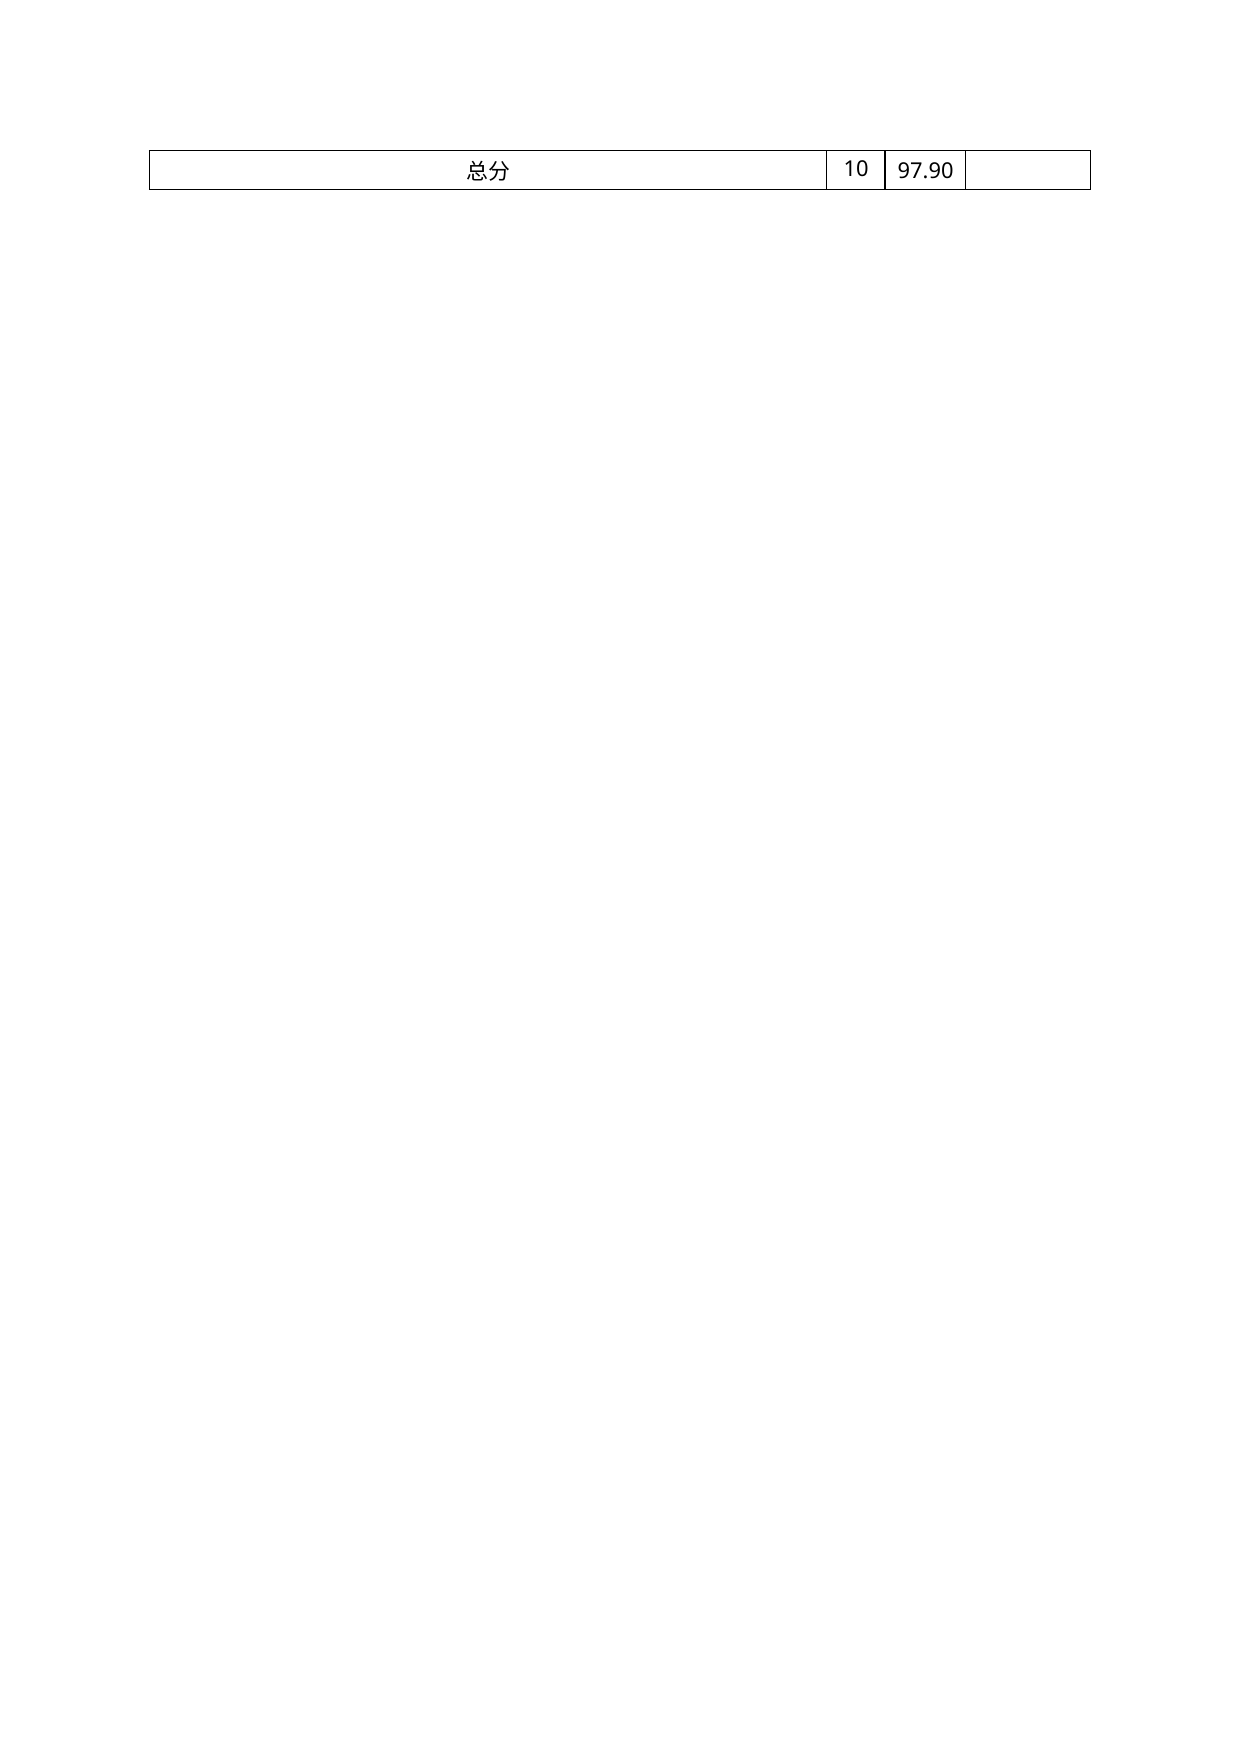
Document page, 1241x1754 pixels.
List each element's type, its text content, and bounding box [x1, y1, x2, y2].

table_cell 100 [827, 151, 884, 189]
table_cell 97.90 [886, 151, 965, 189]
table_cell 总分 [150, 151, 826, 189]
table_cell [966, 151, 1090, 189]
